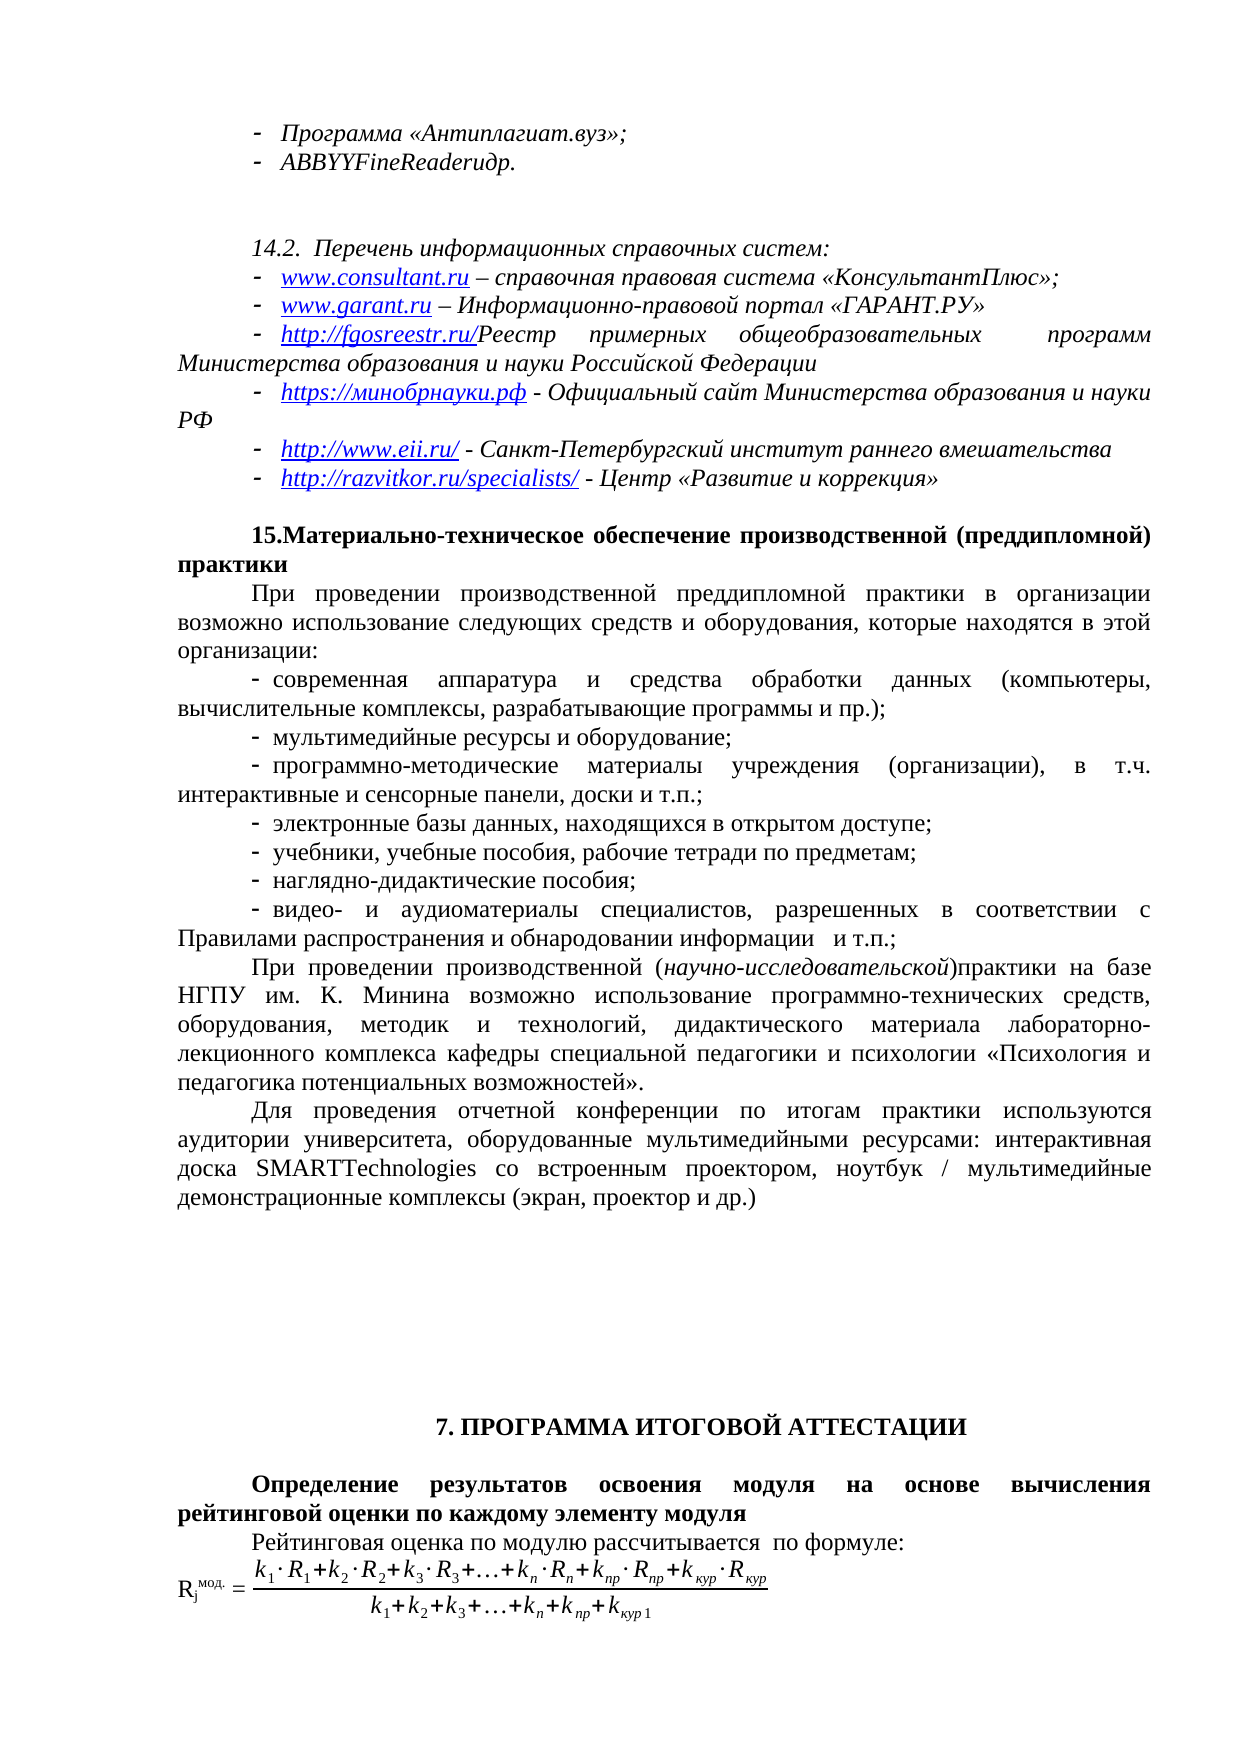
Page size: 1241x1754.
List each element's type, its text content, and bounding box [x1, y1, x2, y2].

list видео- и аудиоматериалы специалистов, разрешенных в соответствии с Правилами распространения и обнародовании информации и т.п.; [177, 894, 1152, 952]
list электронные базы данных, находящихся в открытом доступе; [177, 808, 1152, 837]
list современная аппаратура и средства обработки данных (компьютеры, вычислительные комплексы, разрабатывающие программы и пр.); [177, 664, 1152, 722]
text Для проведения отчетной конференции по итогам практики используются аудитории университета, оборудованные мультимедийными ресурсами: интерактивная доска SMARTTechnologies со встроенным проектором, ноутбук / мультимедийные демонстрационные комплексы (экран, проектор и др.) [177, 1096, 1152, 1211]
list наглядно-дидактические пособия; [177, 866, 1152, 894]
list ABBYYFineReaderидр. [177, 147, 1152, 176]
text При проведении производственной преддипломной практики в организации возможно использование следующих средств и оборудования, которые находятся в этой организации: [177, 578, 1152, 664]
list http://fgosreestr.ru/Реестр примерных общеобразовательных программ Министерства образования и науки Российской Федерации [177, 319, 1152, 377]
list http://www.eii.ru/ - Санкт-Петербургский институт раннего вмешательства [177, 434, 1152, 463]
text 14.2. Перечень информационных справочных систем: [177, 233, 1152, 262]
list мультимедийные ресурсы и оборудование; [177, 722, 1152, 751]
list http://razvitkor.ru/specialists/ - Центр «Развитие и коррекция» [177, 463, 1152, 492]
list www.consultant.ru – справочная правовая система «КонсультантПлюс»; [177, 262, 1152, 291]
text Rjмод. = [177, 1556, 1152, 1622]
list Программа «Антиплагиат.вуз»; [177, 118, 1152, 147]
list учебники, учебные пособия, рабочие тетради по предметам; [177, 837, 1152, 866]
list https://минобрнауки.рф - Официальный сайт Министерства образования и науки РФ [177, 377, 1152, 434]
text 7. ПРОГРАММА ИТОГОВОЙ АТТЕСТАЦИИ [177, 1412, 1152, 1441]
list www.garant.ru – Информационно-правовой портал «ГАРАНТ.РУ» [177, 291, 1152, 319]
text При проведении производственной (научно-исследовательской)практики на базе НГПУ им. К. Минина возможно использование программно-технических средств, оборудования, методик и технологий, дидактического материала лабораторно-лекционного комплекса кафедры специальной педагогики и психологии «Психология и педагогика потенциальных возможностей». [177, 952, 1152, 1096]
text Рейтинговая оценка по модулю рассчитывается по формуле: [177, 1527, 1152, 1556]
text 15.Материально-техническое обеспечение производственной (преддипломной) практики [177, 521, 1152, 578]
list программно-методические материалы учреждения (организации), в т.ч. интерактивные и сенсорные панели, доски и т.п.; [177, 751, 1152, 808]
text Определение результатов освоения модуля на основе вычисления рейтинговой оценки по каждому элементу модуля [177, 1469, 1152, 1527]
